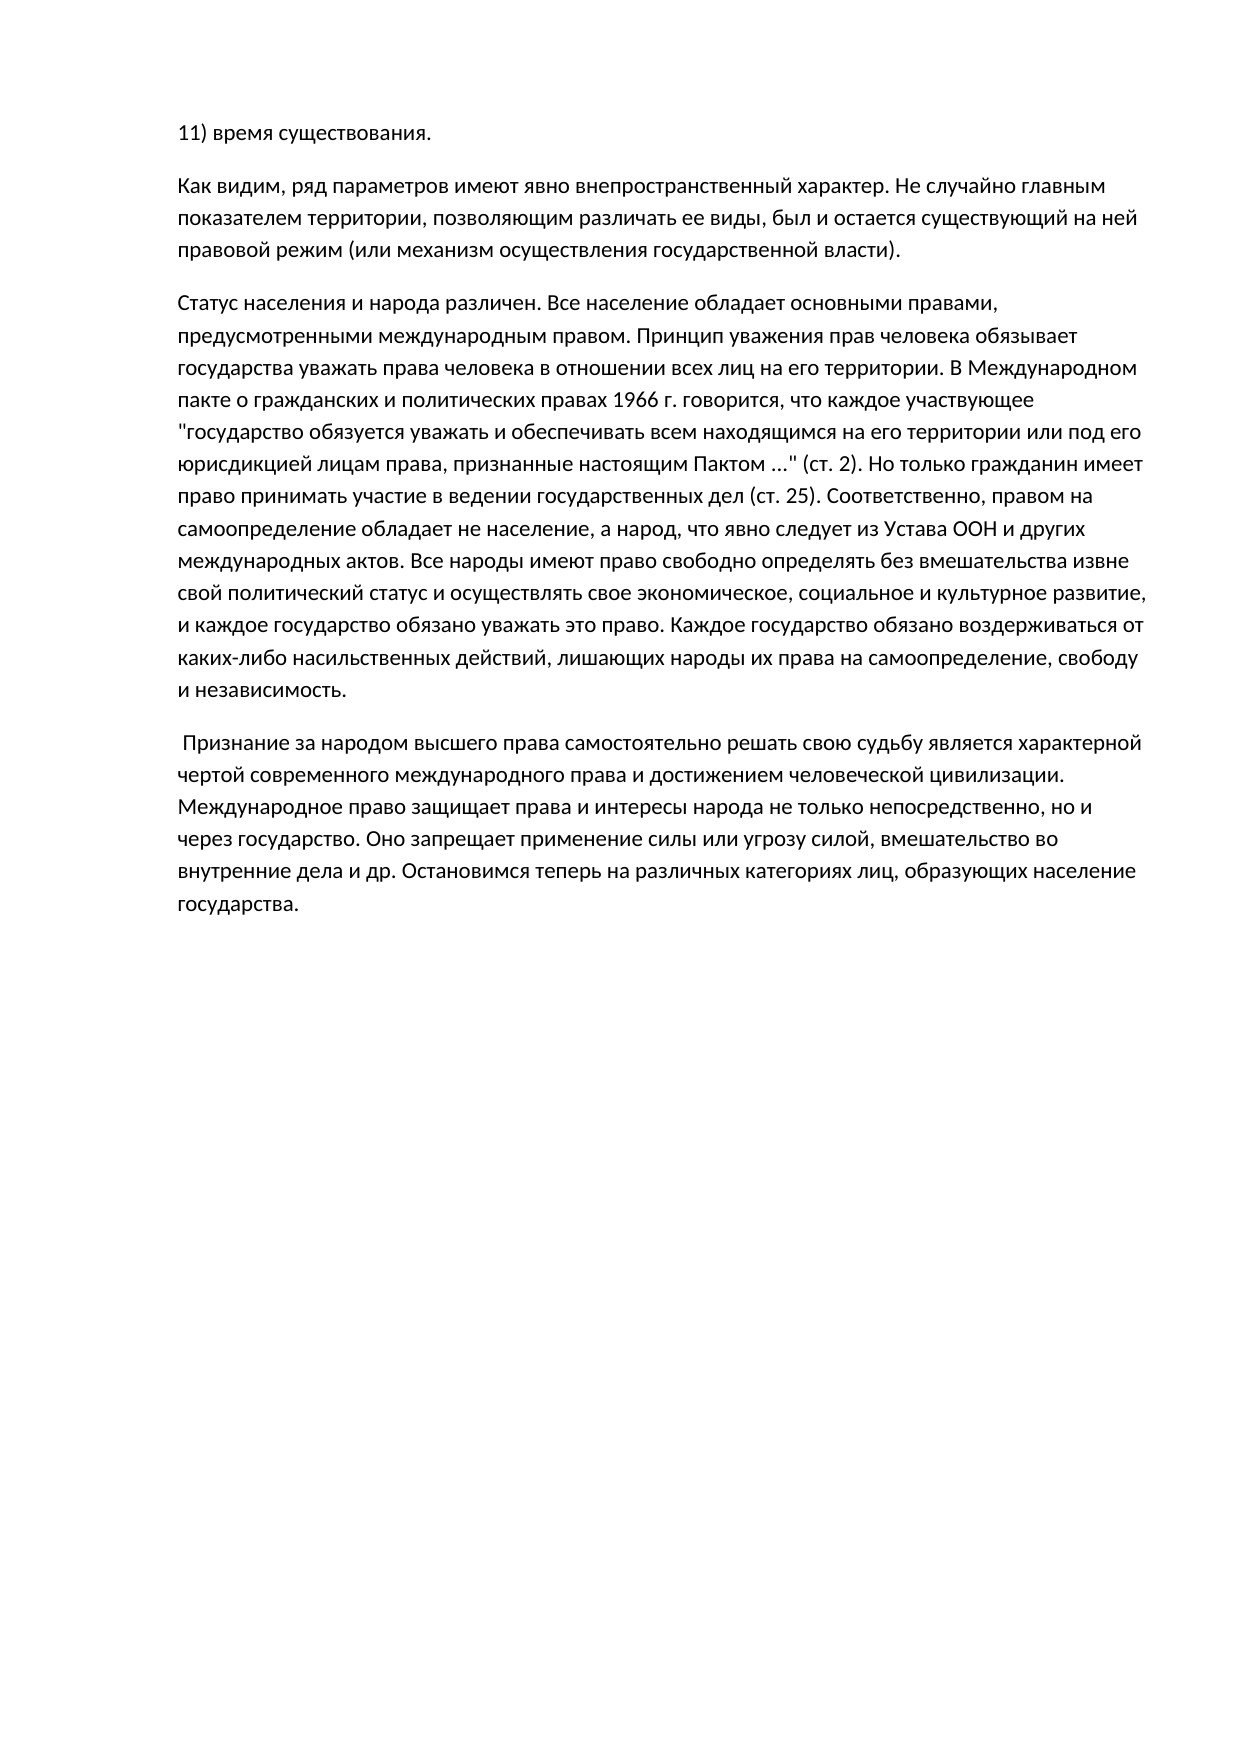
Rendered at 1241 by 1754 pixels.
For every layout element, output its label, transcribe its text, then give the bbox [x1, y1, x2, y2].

text 11) время существования. [177, 118, 1152, 146]
text Статус населения и народа различен. Все население обладает основными правами, предусмотренными международным правом. Принцип уважения прав человека обязывает государства уважать права человека в отношении всех лиц на его территории. В Международном пакте о гражданских и политических правах 1966 г. говорится, что каждое участвующее "государство обязуется уважать и обеспечивать всем находящимся на его территории или под его юрисдикцией лицам права, признанные настоящим Пактом ..." (ст. 2). Но только гражданин имеет право принимать участие в ведении государственных дел (ст. 25). Соответственно, правом на самоопределение обладает не население, а народ, что явно следует из Устава ООН и других международных актов. Все народы имеют право свободно определять без вмешательства извне свой политический статус и осуществлять свое экономическое, социальное и культурное развитие, и каждое государство обязано уважать это право. Каждое государство обязано воздерживаться от каких-либо насильственных действий, лишающих народы их права на самоопределение, свободу и независимость. [177, 288, 1152, 703]
text Как видим, ряд параметров имеют явно внепространственный характер. Не случайно главным показателем территории, позволяющим различать ее виды, был и остается существующий на ней правовой режим (или механизм осуществления государственной власти). [177, 171, 1152, 263]
text Признание за народом высшего права самостоятельно решать свою судьбу является характерной чертой современного международного права и достижением человеческой цивилизации. Международное право защищает права и интересы народа не только непосредственно, но и через государство. Оно запрещает применение силы или угрозу силой, вмешательство во внутренние дела и др. Остановимся теперь на различных категориях лиц, образующих население государства. [177, 728, 1152, 917]
